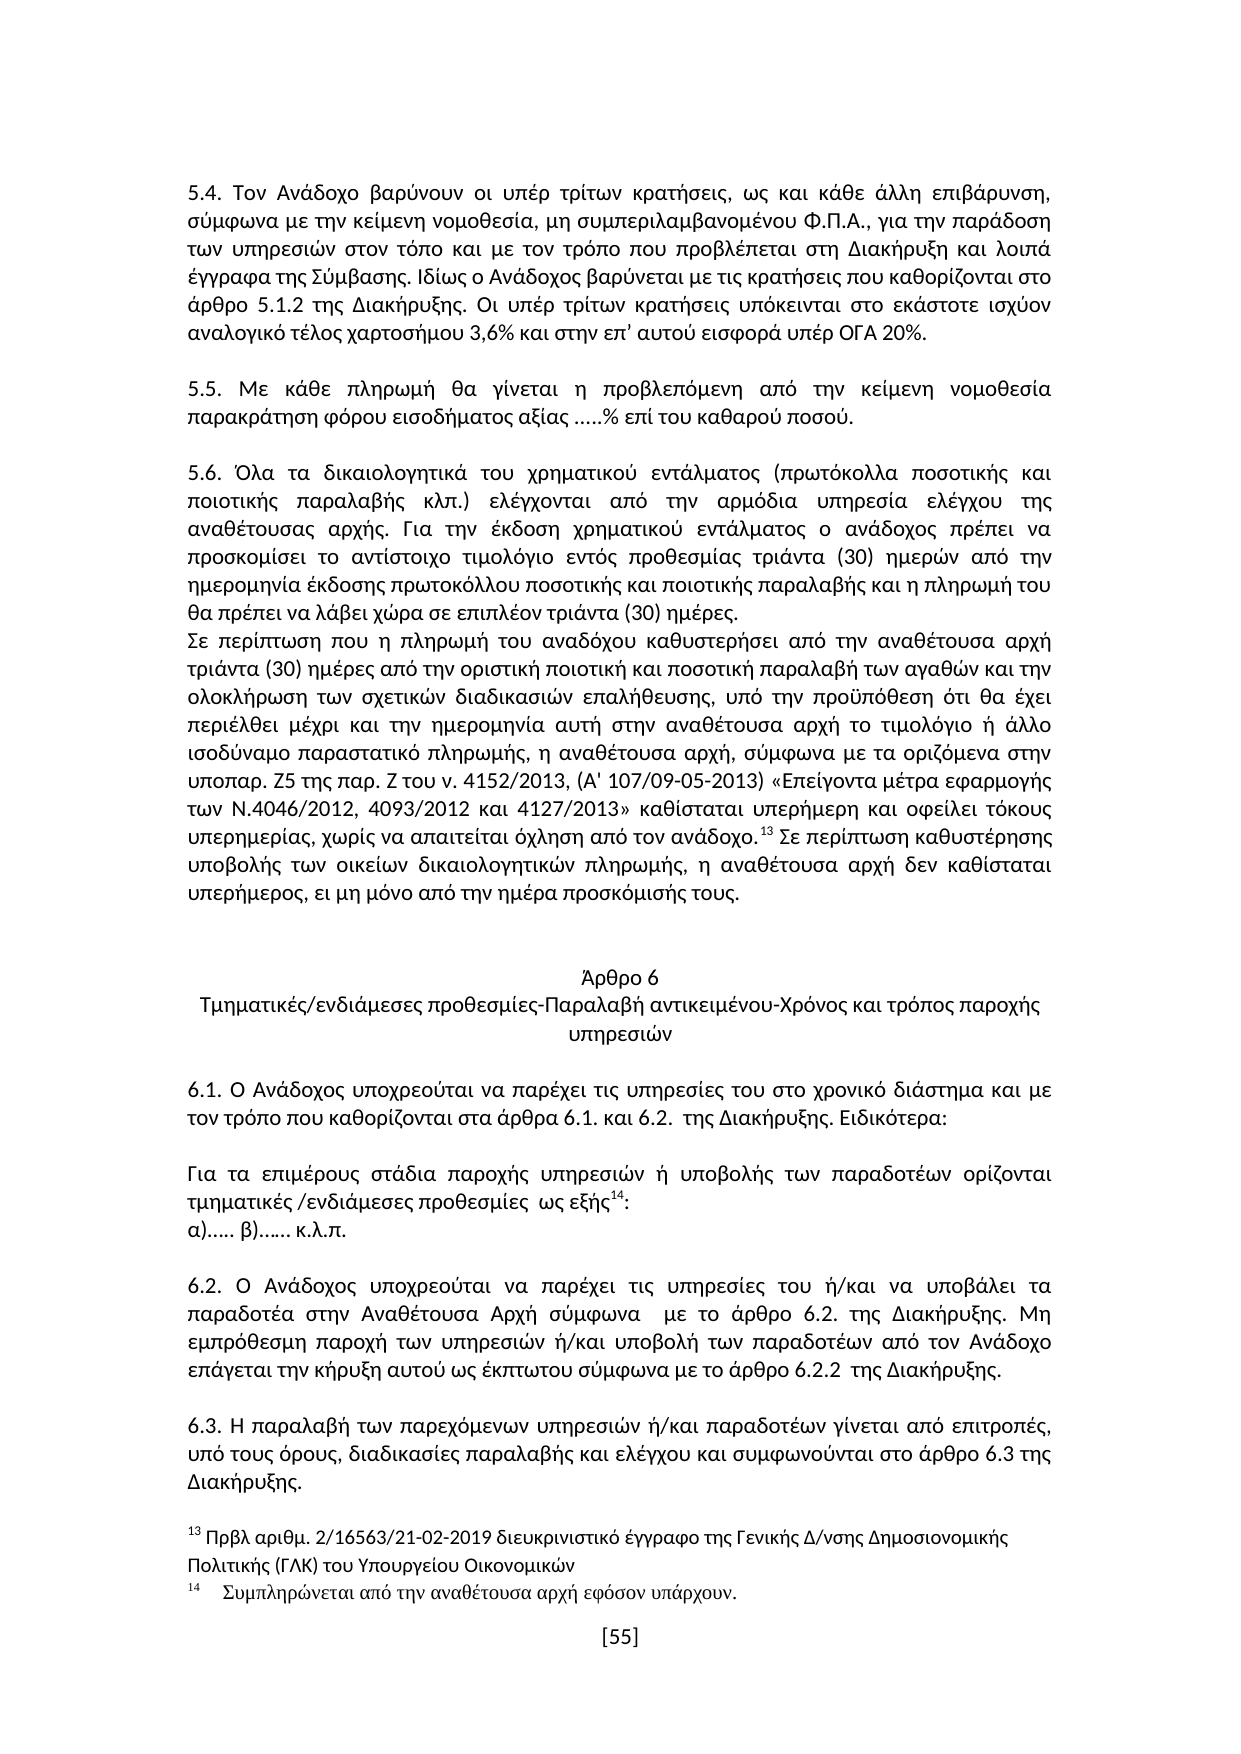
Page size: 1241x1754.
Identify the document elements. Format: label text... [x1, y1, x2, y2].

text α)….. β)…… κ.λ.π. [187, 1215, 1053, 1243]
text 5.4. Toν Ανάδοχο βαρύνουν οι υπέρ τρίτων κρατήσεις, ως και κάθε άλλη επιβάρυνση, σύμφωνα με την κείμενη νομοθεσία, μη συμπεριλαμβανομένου Φ.Π.Α., για την παράδοση των υπηρεσιών στον τόπο και με τον τρόπο που προβλέπεται στη Διακήρυξη και λοιπά έγγραφα της Σύμβασης. Ιδίως ο Ανάδοχος βαρύνεται με τις κρατήσεις που καθορίζονται στο άρθρο 5.1.2 της Διακήρυξης. Οι υπέρ τρίτων κρατήσεις υπόκεινται στο εκάστοτε ισχύον αναλογικό τέλος χαρτοσήμου 3,6% και στην επ’ αυτού εισφορά υπέρ ΟΓΑ 20%. [187, 178, 1053, 346]
text Τμηματικές/ενδιάμεσες προθεσμίες-Παραλαβή αντικειμένου-Χρόνος και τρόπος παροχής υπηρεσιών [187, 991, 1053, 1047]
text Για τα επιμέρους στάδια παροχής υπηρεσιών ή υποβολής των παραδοτέων ορίζονται τμηματικές /ενδιάμεσες προθεσμίες ως εξής: [187, 1159, 1053, 1215]
text Σε περίπτωση που η πληρωμή του αναδόχου καθυστερήσει από την αναθέτουσα αρχή τριάντα (30) ημέρες από την οριστική ποιοτική και ποσοτική παραλαβή των αγαθών και την ολοκλήρωση των σχετικών διαδικασιών επαλήθευσης, υπό την προϋπόθεση ότι θα έχει περιέλθει μέχρι και την ημερομηνία αυτή στην αναθέτουσα αρχή το τιμολόγιο ή άλλο ισοδύναμο παραστατικό πληρωμής, η αναθέτουσα αρχή, σύμφωνα με τα οριζόμενα στην υποπαρ. Ζ5 της παρ. Ζ του ν. 4152/2013, (Α' 107/09-05-2013) «Επείγοντα μέτρα εφαρμογής των Ν.4046/2012, 4093/2012 και 4127/2013» καθίσταται υπερήμερη και οφείλει τόκους υπερημερίας, χωρίς να απαιτείται όχληση από τον ανάδοχο. Σε περίπτωση καθυστέρησης υποβολής των οικείων δικαιολογητικών πληρωμής, η αναθέτουσα αρχή δεν καθίσταται υπερήμερος, ει μη μόνο από την ημέρα προσκόμισής τους. [187, 626, 1053, 907]
text 6.3. H παραλαβή των παρεχόμενων υπηρεσιών ή/και παραδοτέων γίνεται από επιτροπές, υπό τους όρους, διαδικασίες παραλαβής και ελέγχου και συμφωνούνται στο άρθρο 6.3 της Διακήρυξης. [187, 1411, 1053, 1495]
text 6.1. Ο Ανάδοχος υποχρεούται να παρέχει τις υπηρεσίες του στο χρονικό διάστημα και με τον τρόπο που καθορίζονται στα άρθρα 6.1. και 6.2. της Διακήρυξης. Ειδικότερα: [187, 1075, 1053, 1131]
text 5.5. Με κάθε πληρωμή θα γίνεται η προβλεπόμενη από την κείμενη νομοθεσία παρακράτηση φόρου εισοδήματος αξίας .....% επί του καθαρού ποσού. [187, 374, 1053, 430]
text 6.2. Ο Ανάδοχος υποχρεούται να παρέχει τις υπηρεσίες του ή/και να υποβάλει τα παραδοτέα στην Αναθέτουσα Αρχή σύμφωνα με το άρθρο 6.2. της Διακήρυξης. Μη εμπρόθεσμη παροχή των υπηρεσιών ή/και υποβολή των παραδοτέων από τον Ανάδοχο επάγεται την κήρυξη αυτού ως έκπτωτου σύμφωνα με το άρθρο 6.2.2 της Διακήρυξης. [187, 1271, 1053, 1383]
text Άρθρο 6 [187, 963, 1053, 991]
text 5.6. Όλα τα δικαιολογητικά του χρηματικού εντάλματος (πρωτόκολλα ποσοτικής και ποιοτικής παραλαβής κλπ.) ελέγχονται από την αρμόδια υπηρεσία ελέγχου της αναθέτουσας αρχής. Για την έκδοση χρηματικού εντάλματος ο ανάδοχος πρέπει να προσκομίσει το αντίστοιχο τιμολόγιο εντός προθεσμίας τριάντα (30) ημερών από την ημερομηνία έκδοσης πρωτοκόλλου ποσοτικής και ποιοτικής παραλαβής και η πληρωμή του θα πρέπει να λάβει χώρα σε επιπλέον τριάντα (30) ημέρες. [187, 458, 1053, 626]
